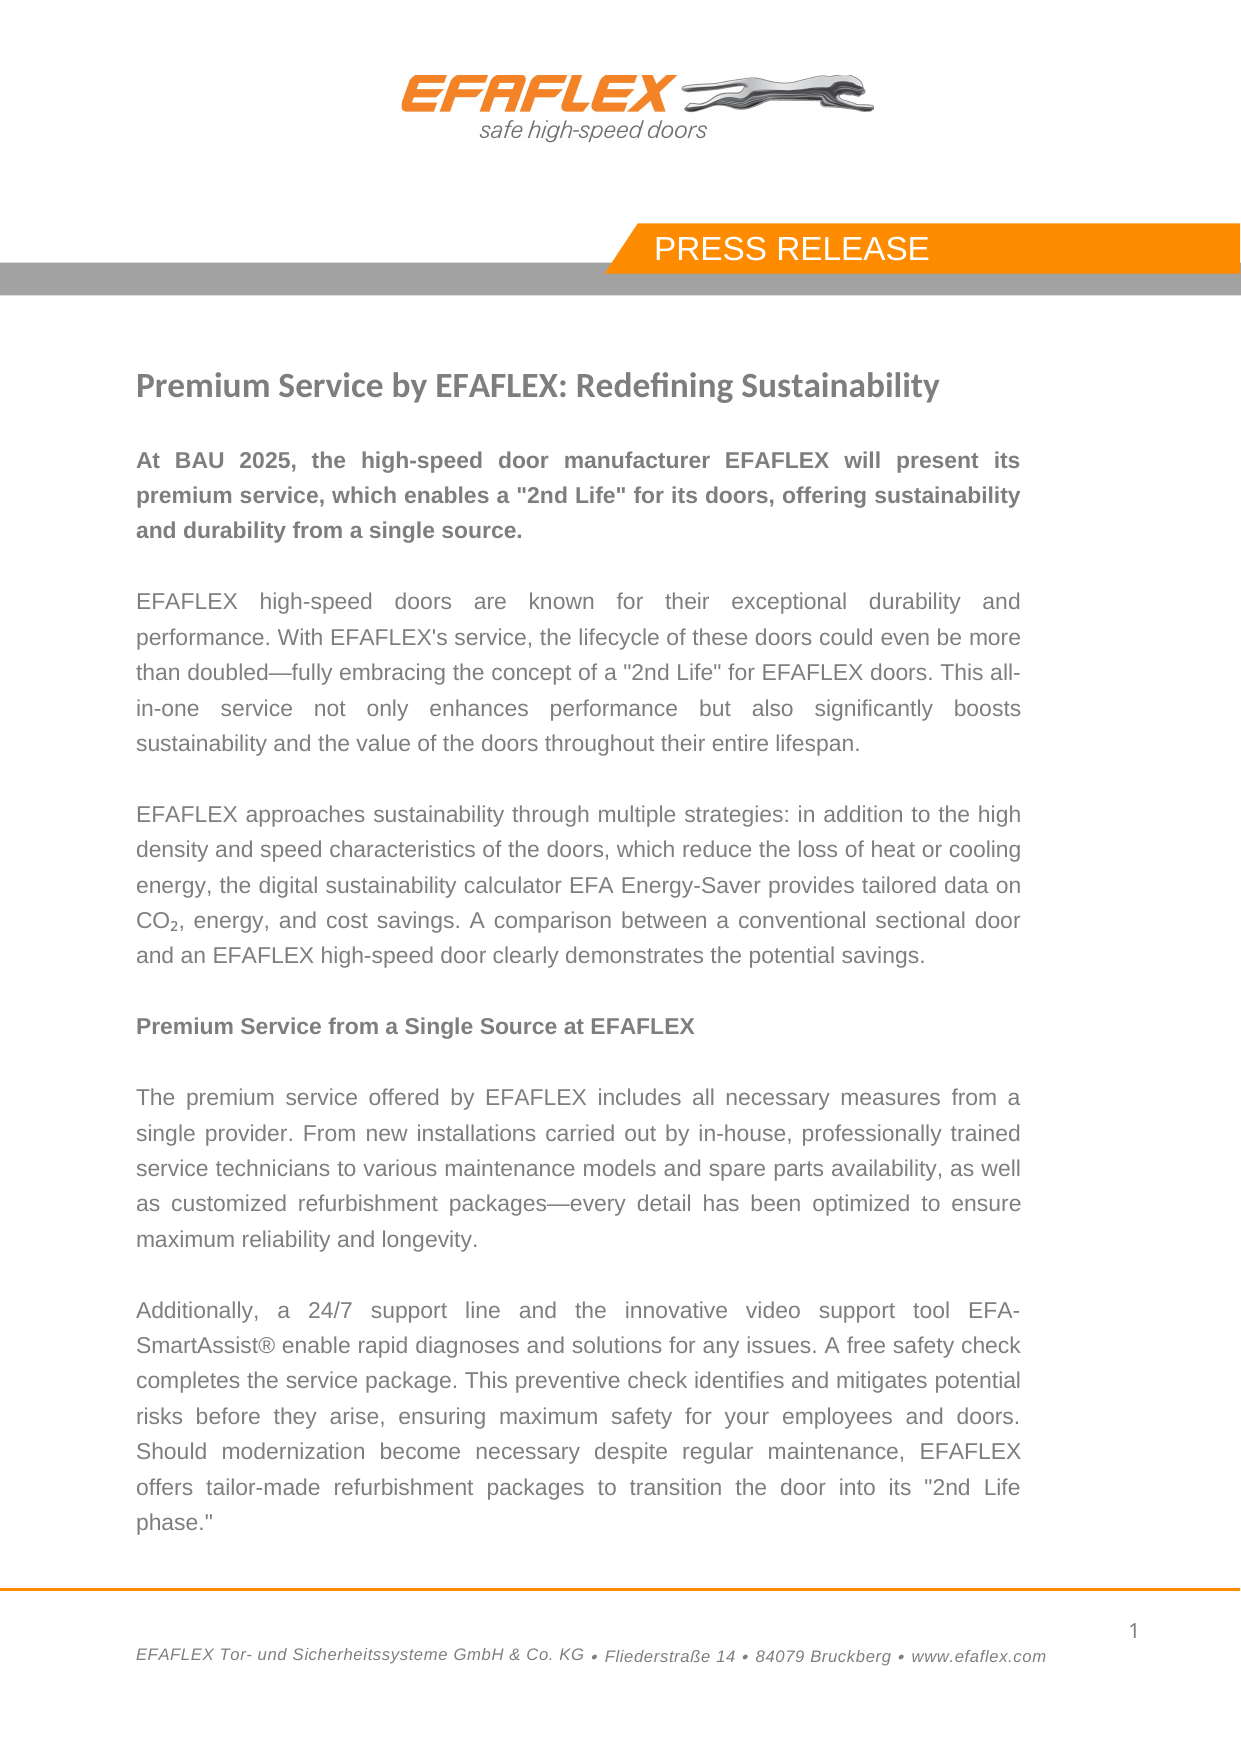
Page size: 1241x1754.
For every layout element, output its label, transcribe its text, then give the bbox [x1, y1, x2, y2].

text EFAFLEX high-speed doors are known for their exceptional durability and performance. With EFAFLEX's service, the lifecycle of these doors could even be more than doubled—fully embracing the concept of a "2nd Life" for EFAFLEX doors. This all-in-one service not only enhances performance but also significantly boosts sustainability and the value of the doors throughout their entire lifespan. [136, 581, 1022, 758]
text The premium service offered by EFAFLEX includes all necessary measures from a single provider. From new installations carried out by in-house, professionally trained service technicians to various maintenance models and spare parts availability, as well as customized refurbishment packages—every detail has been optimized to ensure maximum reliability and longevity. [136, 1077, 1022, 1254]
picture [401, 75, 874, 143]
text Premium Service from a Single Source at EFAFLEX [136, 1006, 1022, 1042]
text Premium Service by EFAFLEX: Redefining Sustainability [136, 369, 1022, 404]
text EFAFLEX approaches sustainability through multiple strategies: in addition to the high density and speed characteristics of the doors, which reduce the loss of heat or cooling energy, the digital sustainability calculator EFA Energy-Saver provides tailored data on CO₂, energy, and cost savings. A comparison between a conventional sectional door and an EFAFLEX high-speed door clearly demonstrates the potential savings. [136, 794, 1022, 971]
text At BAU 2025, the high-speed door manufacturer EFAFLEX will present its premium service, which enables a "2nd Life" for its doors, offering sustainability and durability from a single source. [136, 440, 1022, 546]
text Additionally, a 24/7 support line and the innovative video support tool EFA-SmartAssist® enable rapid diagnoses and solutions for any issues. A free safety check completes the service package. This preventive check identifies and mitigates potential risks before they arise, ensuring maximum safety for your employees and doors. Should modernization become necessary despite regular maintenance, EFAFLEX offers tailor-made refurbishment packages to transition the door into its "2nd Life phase." [136, 1290, 1022, 1538]
